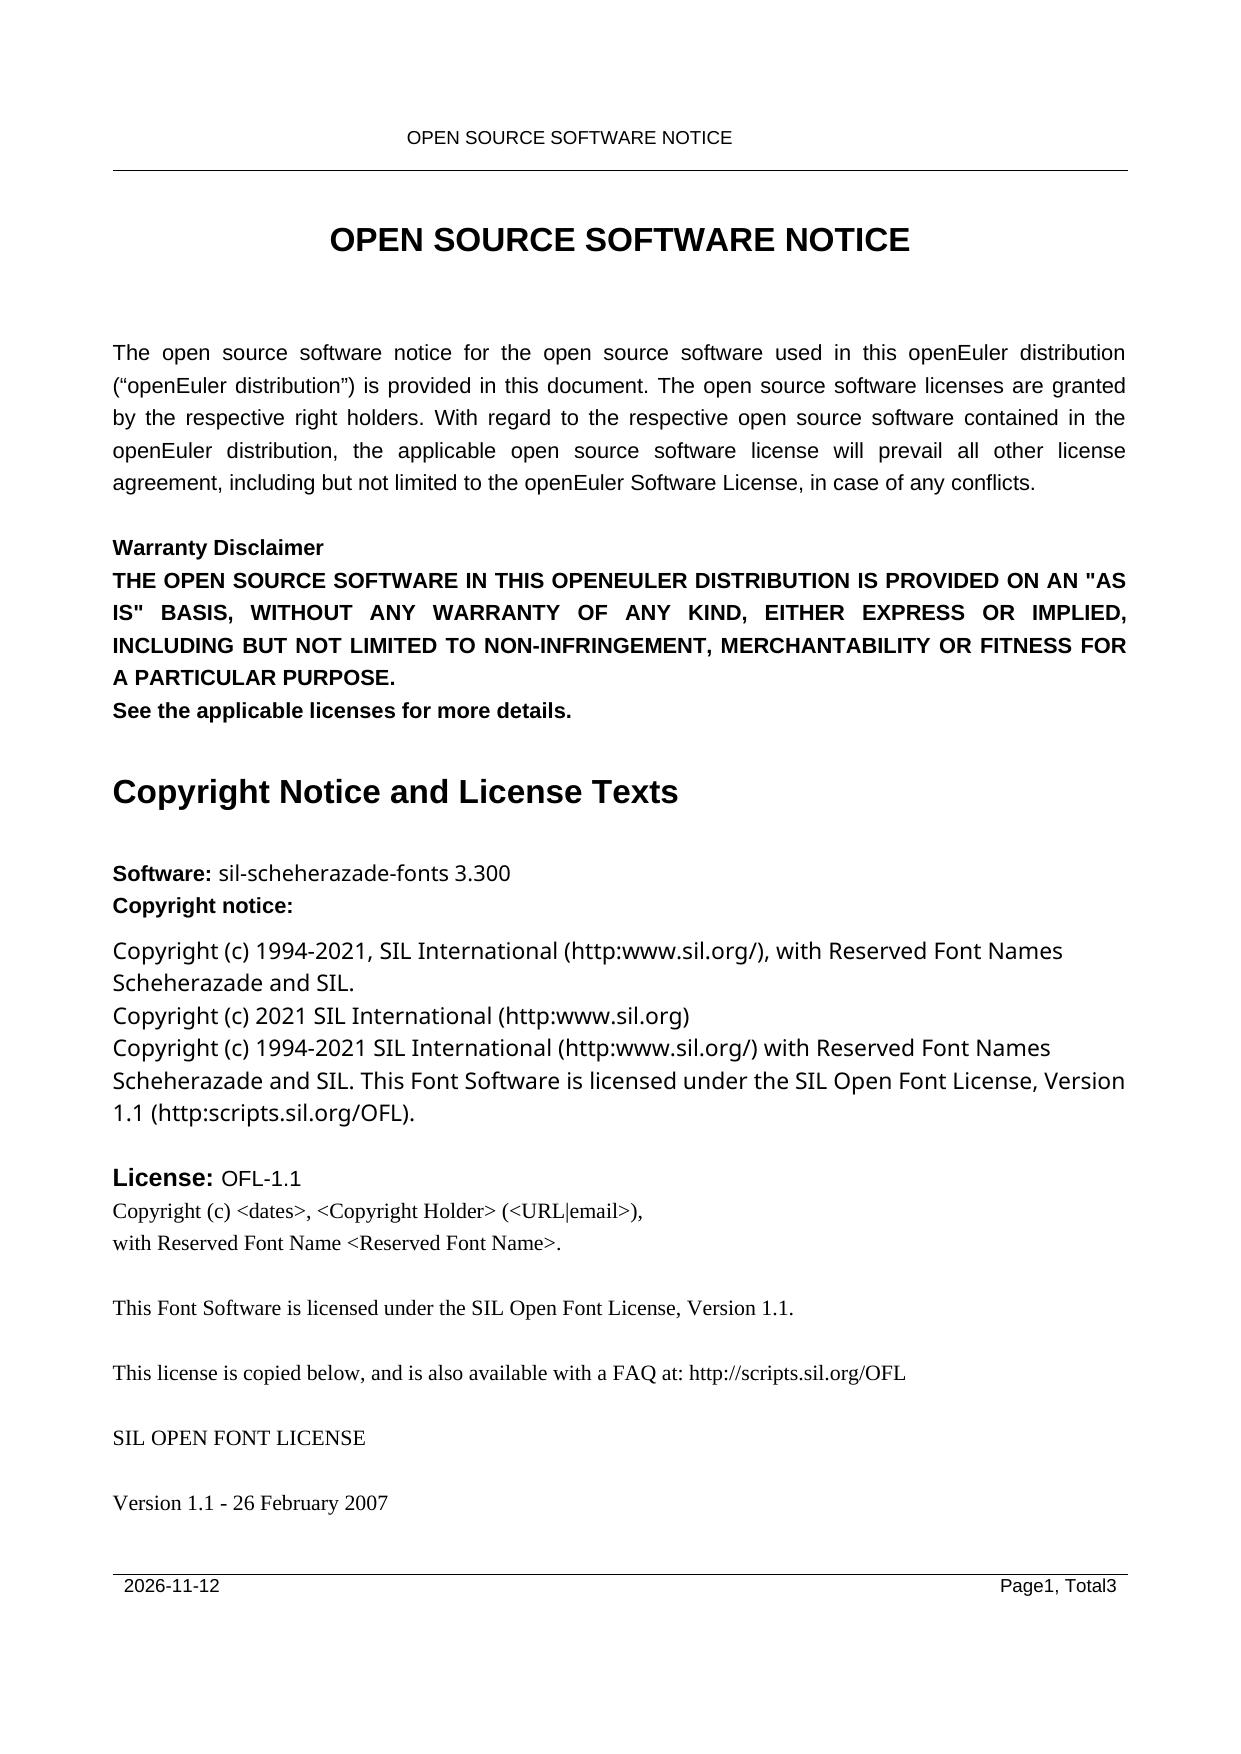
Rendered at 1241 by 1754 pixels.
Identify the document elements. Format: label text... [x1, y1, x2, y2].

text Copyright Notice and License Texts [112, 759, 1128, 824]
text THE OPEN SOURCE SOFTWARE IN THIS OPENEULER DISTRIBUTION IS PROVIDED ON AN "AS IS" BASIS, WITHOUT ANY WARRANTY OF ANY KIND, EITHER EXPRESS OR IMPLIED, INCLUDING BUT NOT LIMITED TO NON-INFRINGEMENT, MERCHANTABILITY OR FITNESS FOR A PARTICULAR PURPOSE. See the applicable licenses for more details. [112, 564, 1128, 726]
text Copyright (c) 1994-2021, SIL International (http:www.sil.org/), with Reserved Font Names Scheherazade and SIL. Copyright (c) 2021 SIL International (http:www.sil.org) Copyright (c) 1994-2021 SIL International (http:www.sil.org/) with Reserved Font Names Scheherazade and SIL. This Font Software is licensed under the SIL Open Font License, Version 1.1 (http:scripts.sil.org/OFL). [112, 934, 1128, 1161]
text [112, 1194, 1128, 1519]
text The open source software notice for the open source software used in this openEuler distribution (“openEuler distribution”) is provided in this document. The open source software licenses are granted by the respective right holders. With regard to the respective open source software contained in the openEuler distribution, the applicable open source software license will prevail all other license agreement, including but not limited to the openEuler Software License, in case of any conflicts. [112, 336, 1128, 499]
text OPEN SOURCE SOFTWARE NOTICE [112, 206, 1128, 271]
text License: OFL-1.1 [112, 1161, 1128, 1194]
text Warranty Disclaimer [112, 531, 1128, 564]
title Software: sil-scheherazade-fonts 3.300 [112, 856, 1128, 889]
text Copyright notice: [112, 889, 1128, 921]
